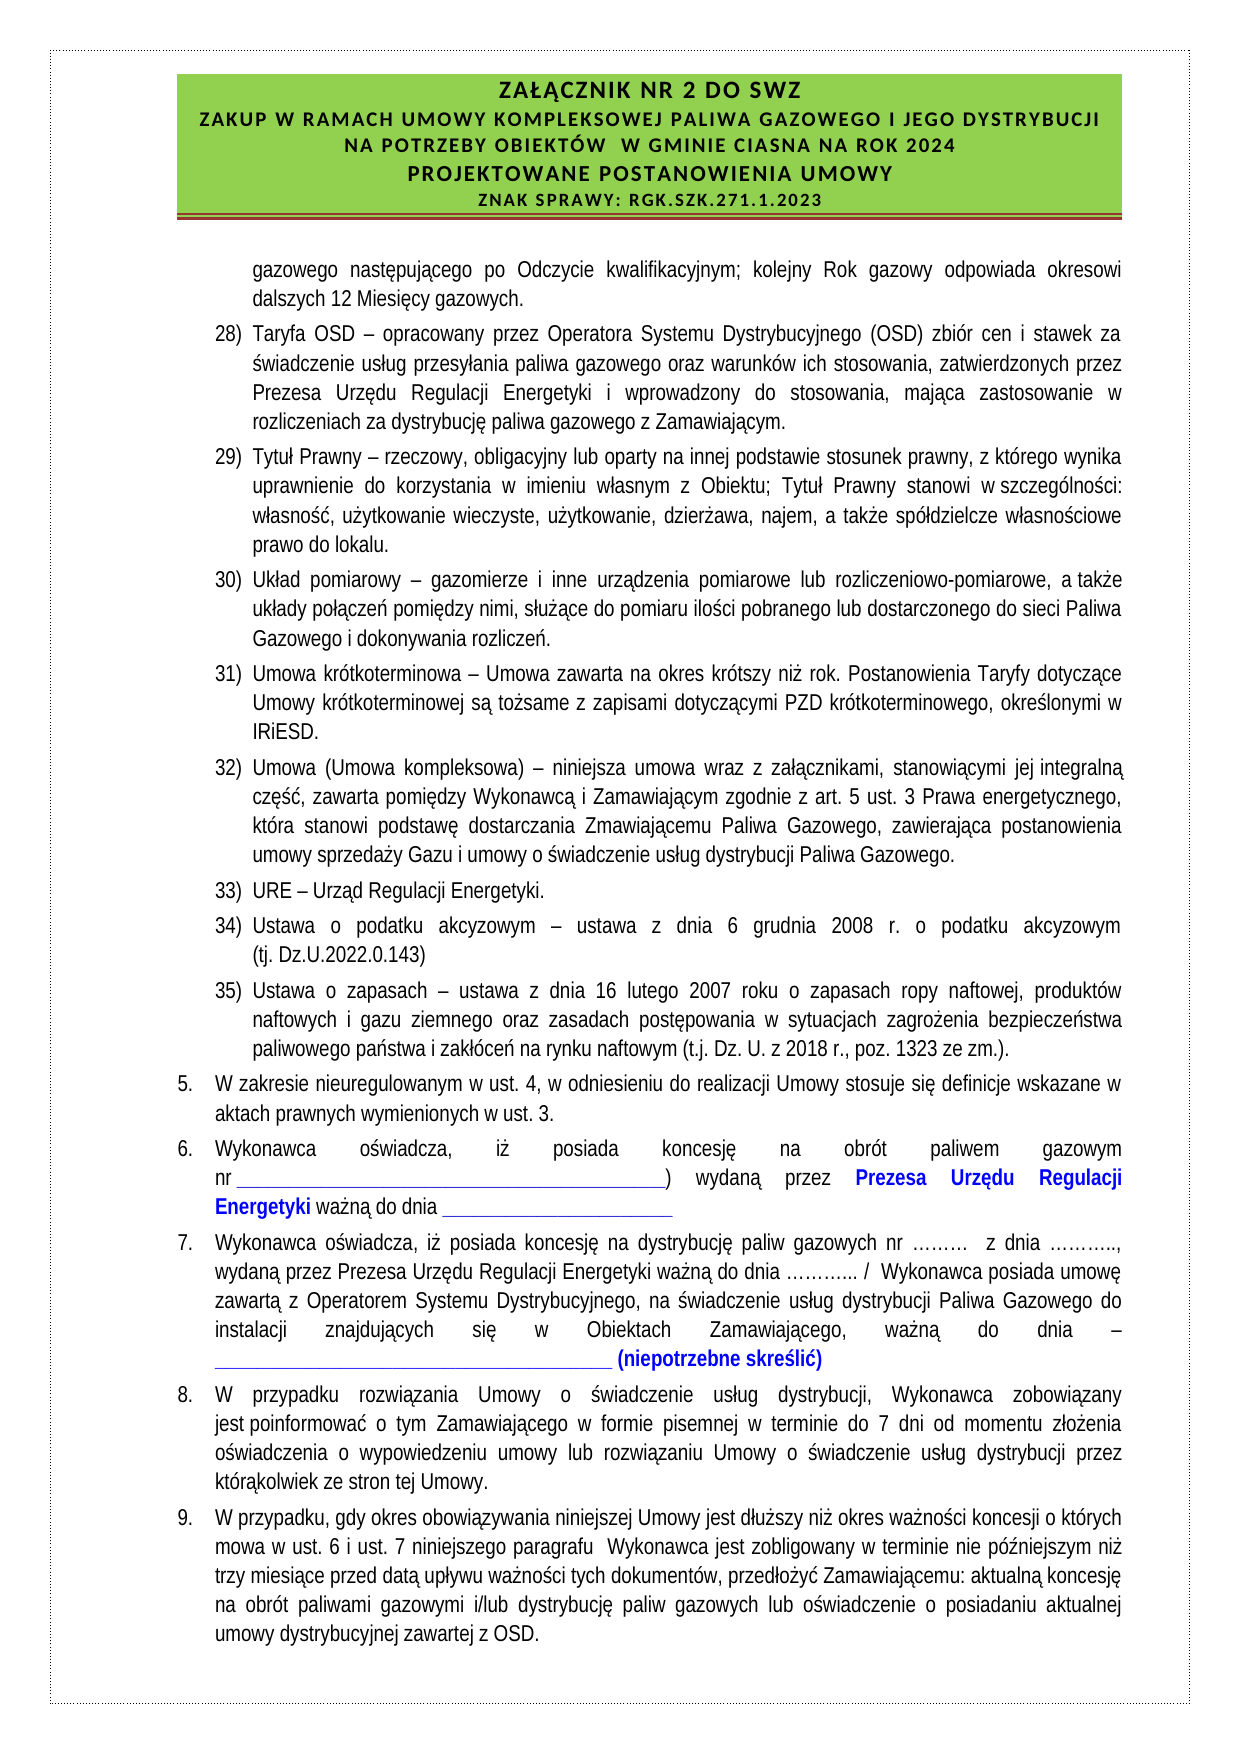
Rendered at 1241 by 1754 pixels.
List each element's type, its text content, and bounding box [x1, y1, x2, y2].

list Umowa (Umowa kompleksowa) – niniejsza umowa wraz z załącznikami, stanowiącymi jej integralną część, zawarta pomiędzy Wykonawcą i Zamawiającym zgodnie z art. 5 ust. 3 Prawa energetycznego, która stanowi podstawę dostarczania Zmawiającemu Paliwa Gazowego, zawierająca postanowienia umowy sprzedaży Gazu i umowy o świadczenie usług dystrybucji Paliwa Gazowego. [215, 752, 1122, 868]
list Umowa krótkoterminowa – Umowa zawarta na okres krótszy niż rok. Postanowienia Taryfy dotyczące Umowy krótkoterminowej są tożsame z zapisami dotyczącymi PZD krótkoterminowego, określonymi w IRiESD. [215, 658, 1122, 746]
list Taryfa OSD – opracowany przez Operatora Systemu Dystrybucyjnego (OSD) zbiór cen i stawek za świadczenie usług przesyłania paliwa gazowego oraz warunków ich stosowania, zatwierdzonych przez Prezesa Urzędu Regulacji Energetyki i wprowadzony do stosowania, mająca zastosowanie w rozliczeniach za dystrybucję paliwa gazowego z Zamawiającym. [215, 318, 1122, 435]
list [215, 254, 1122, 312]
list Tytuł Prawny – rzeczowy, obligacyjny lub oparty na innej podstawie stosunek prawny, z którego wynika uprawnienie do korzystania w imieniu własnym z Obiektu; Tytuł Prawny stanowi w szczególności: własność, użytkowanie wieczyste, użytkowanie, dzierżawa, najem, a także spółdzielcze własnościowe prawo do lokalu. [215, 441, 1122, 558]
list URE – Urząd Regulacji Energetyki. [215, 875, 1122, 904]
list Wykonawca oświadcza, iż posiada koncesję na obrót paliwem gazowym nr _________________________________________) wydaną przez Prezesa Urzędu Regulacji Energetyki ważną do dnia ______________________ [177, 1133, 1122, 1221]
list Ustawa o podatku akcyzowym – ustawa z dnia 6 grudnia 2008 r. o podatku akcyzowym (tj. Dz.U.2022.0.143) [215, 910, 1122, 968]
list Układ pomiarowy – gazomierze i inne urządzenia pomiarowe lub rozliczeniowo-pomiarowe, a także układy połączeń pomiędzy nimi, służące do pomiaru ilości pobranego lub dostarczonego do sieci Paliwa Gazowego i dokonywania rozliczeń. [215, 564, 1122, 652]
list Wykonawca oświadcza, iż posiada koncesję na dystrybucję paliw gazowych nr ……… z dnia ……….., wydaną przez Prezesa Urzędu Regulacji Energetyki ważną do dnia ………... / Wykonawca posiada umowę zawartą z Operatorem Systemu Dystrybucyjnego, na świadczenie usług dystrybucji Paliwa Gazowego do instalacji znajdujących się w Obiektach Zamawiającego, ważną do dnia –______________________________________ (niepotrzebne skreślić) [177, 1227, 1122, 1373]
list W zakresie nieuregulowanym w ust. 4, w odniesieniu do realizacji Umowy stosuje się definicje wskazane w aktach prawnych wymienionych w ust. 3. [177, 1068, 1122, 1127]
list Ustawa o zapasach – ustawa z dnia 16 lutego 2007 roku o zapasach ropy naftowej, produktów naftowych i gazu ziemnego oraz zasadach postępowania w sytuacjach zagrożenia bezpieczeństwa paliwowego państwa i zakłóceń na rynku naftowym (t.j. Dz. U. z 2018 r., poz. 1323 ze zm.). [215, 975, 1122, 1062]
list W przypadku rozwiązania Umowy o świadczenie usług dystrybucji, Wykonawca zobowiązany jest poinformować o tym Zamawiającego w formie pisemnej w terminie do 7 dni od momentu złożenia oświadczenia o wypowiedzeniu umowy lub rozwiązaniu Umowy o świadczenie usług dystrybucji przez którąkolwiek ze stron tej Umowy. [177, 1379, 1122, 1496]
list W przypadku, gdy okres obowiązywania niniejszej Umowy jest dłuższy niż okres ważności koncesji o których mowa w ust. 6 i ust. 7 niniejszego paragrafu Wykonawca jest zobligowany w terminie nie późniejszym niż trzy miesiące przed datą upływu ważności tych dokumentów, przedłożyć Zamawiającemu: aktualną koncesję na obrót paliwami gazowymi i/lub dystrybucję paliw gazowych lub oświadczenie o posiadaniu aktualnej umowy dystrybucyjnej zawartej z OSD. [177, 1502, 1122, 1648]
